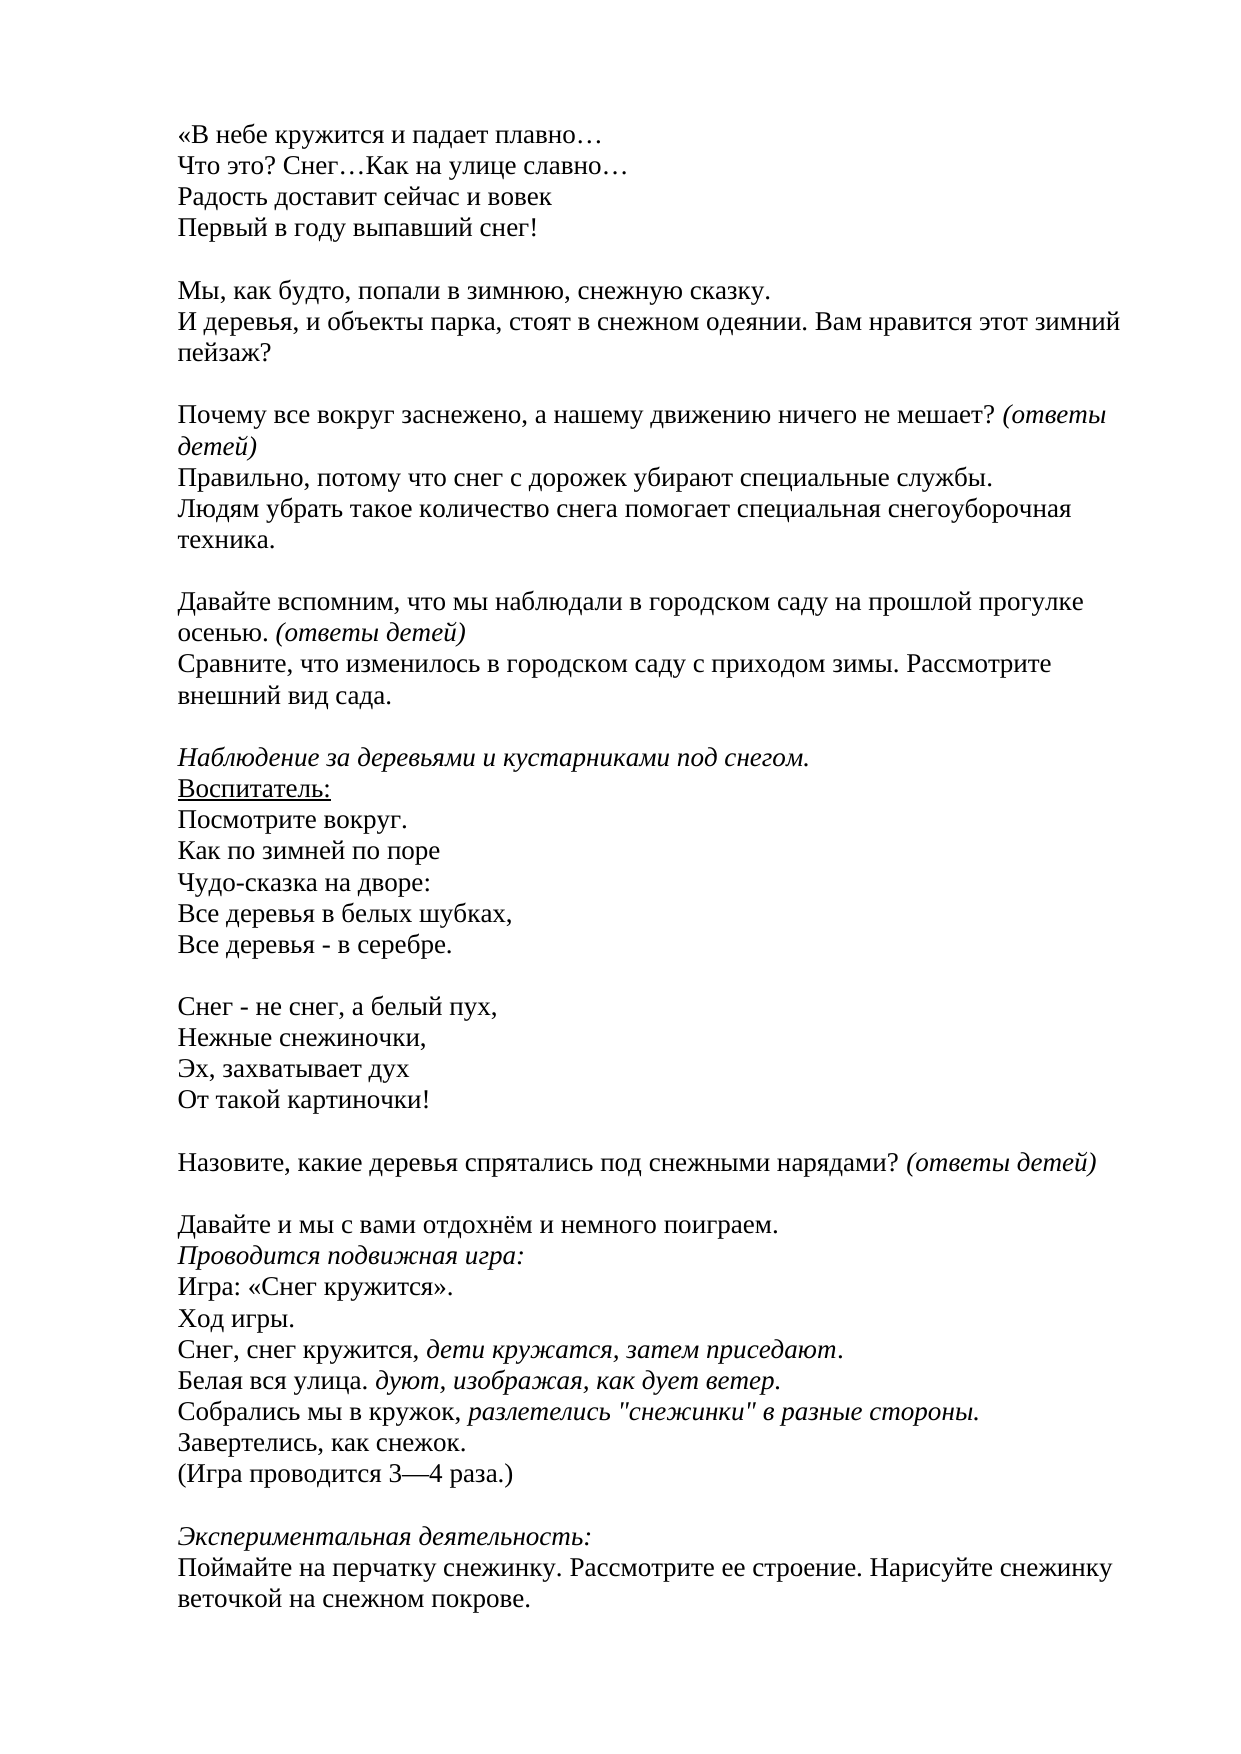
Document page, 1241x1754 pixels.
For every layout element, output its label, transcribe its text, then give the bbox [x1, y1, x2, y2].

text Первый в году выпавший снег! [177, 212, 1152, 243]
text Что это? Снег…Как на улице славно… [177, 149, 1152, 180]
text Сравните, что изменилось в городском саду с приходом зимы. Рассмотрите внешний вид сада. [177, 648, 1152, 710]
text Игра: «Снег кружится». [177, 1271, 1152, 1302]
text Нежные снежиночки, [177, 1021, 1152, 1052]
text Давайте вспомним, что мы наблюдали в городском саду на прошлой прогулке осенью. (ответы детей) [177, 585, 1152, 648]
text Как по зимней по поре [177, 834, 1152, 866]
text Завертелись, как снежок. [177, 1426, 1152, 1457]
text Все деревья - в серебре. [177, 928, 1152, 959]
text Людям убрать такое количество снега помогает специальная снегоуборочная техника. [177, 492, 1152, 554]
text Назовите, какие деревья спрятались под снежными нарядами? (ответы детей) [177, 1146, 1152, 1177]
text Посмотрите вокруг. [177, 803, 1152, 834]
text Наблюдение за деревьями и кустарниками под снегом. [177, 741, 1152, 772]
text И деревья, и объекты парка, стоят в снежном одеянии. Вам нравится этот зимний пейзаж? [177, 305, 1152, 367]
text Поймайте на перчатку снежинку. Рассмотрите ее строение. Нарисуйте снежинку веточкой на снежном покрове. [177, 1551, 1152, 1613]
text Собрались мы в кружок, разлетелись "снежинки" в разные стороны. [177, 1395, 1152, 1426]
text Ход игры. [177, 1302, 1152, 1333]
text (Игра проводится 3—4 раза.) [177, 1457, 1152, 1488]
text Белая вся улица. дуют, изображая, как дует ветер. [177, 1364, 1152, 1395]
text Снег - не снег, а белый пух, [177, 990, 1152, 1021]
text Чудо-сказка на дворе: [177, 866, 1152, 897]
text «В небе кружится и падает плавно… [177, 118, 1152, 149]
text Эх, захватывает дух [177, 1052, 1152, 1084]
text Почему все вокруг заснежено, а нашему движению ничего не мешает? (ответы детей) [177, 398, 1152, 461]
text Давайте и мы с вами отдохнём и немного поиграем. [177, 1208, 1152, 1239]
text Все деревья в белых шубках, [177, 897, 1152, 928]
text Радость доставит сейчас и вовек [177, 180, 1152, 212]
text Воспитатель: [177, 772, 1152, 803]
text Правильно, потому что снег с дорожек убирают специальные службы. [177, 461, 1152, 492]
text От такой картиночки! [177, 1084, 1152, 1115]
text Мы, как будто, попали в зимнюю, снежную сказку. [177, 274, 1152, 305]
text Снег, снег кружится, дети кружатся, затем приседают. [177, 1333, 1152, 1364]
text Проводится подвижная игра: [177, 1239, 1152, 1271]
text Экспериментальная деятельность: [177, 1520, 1152, 1551]
